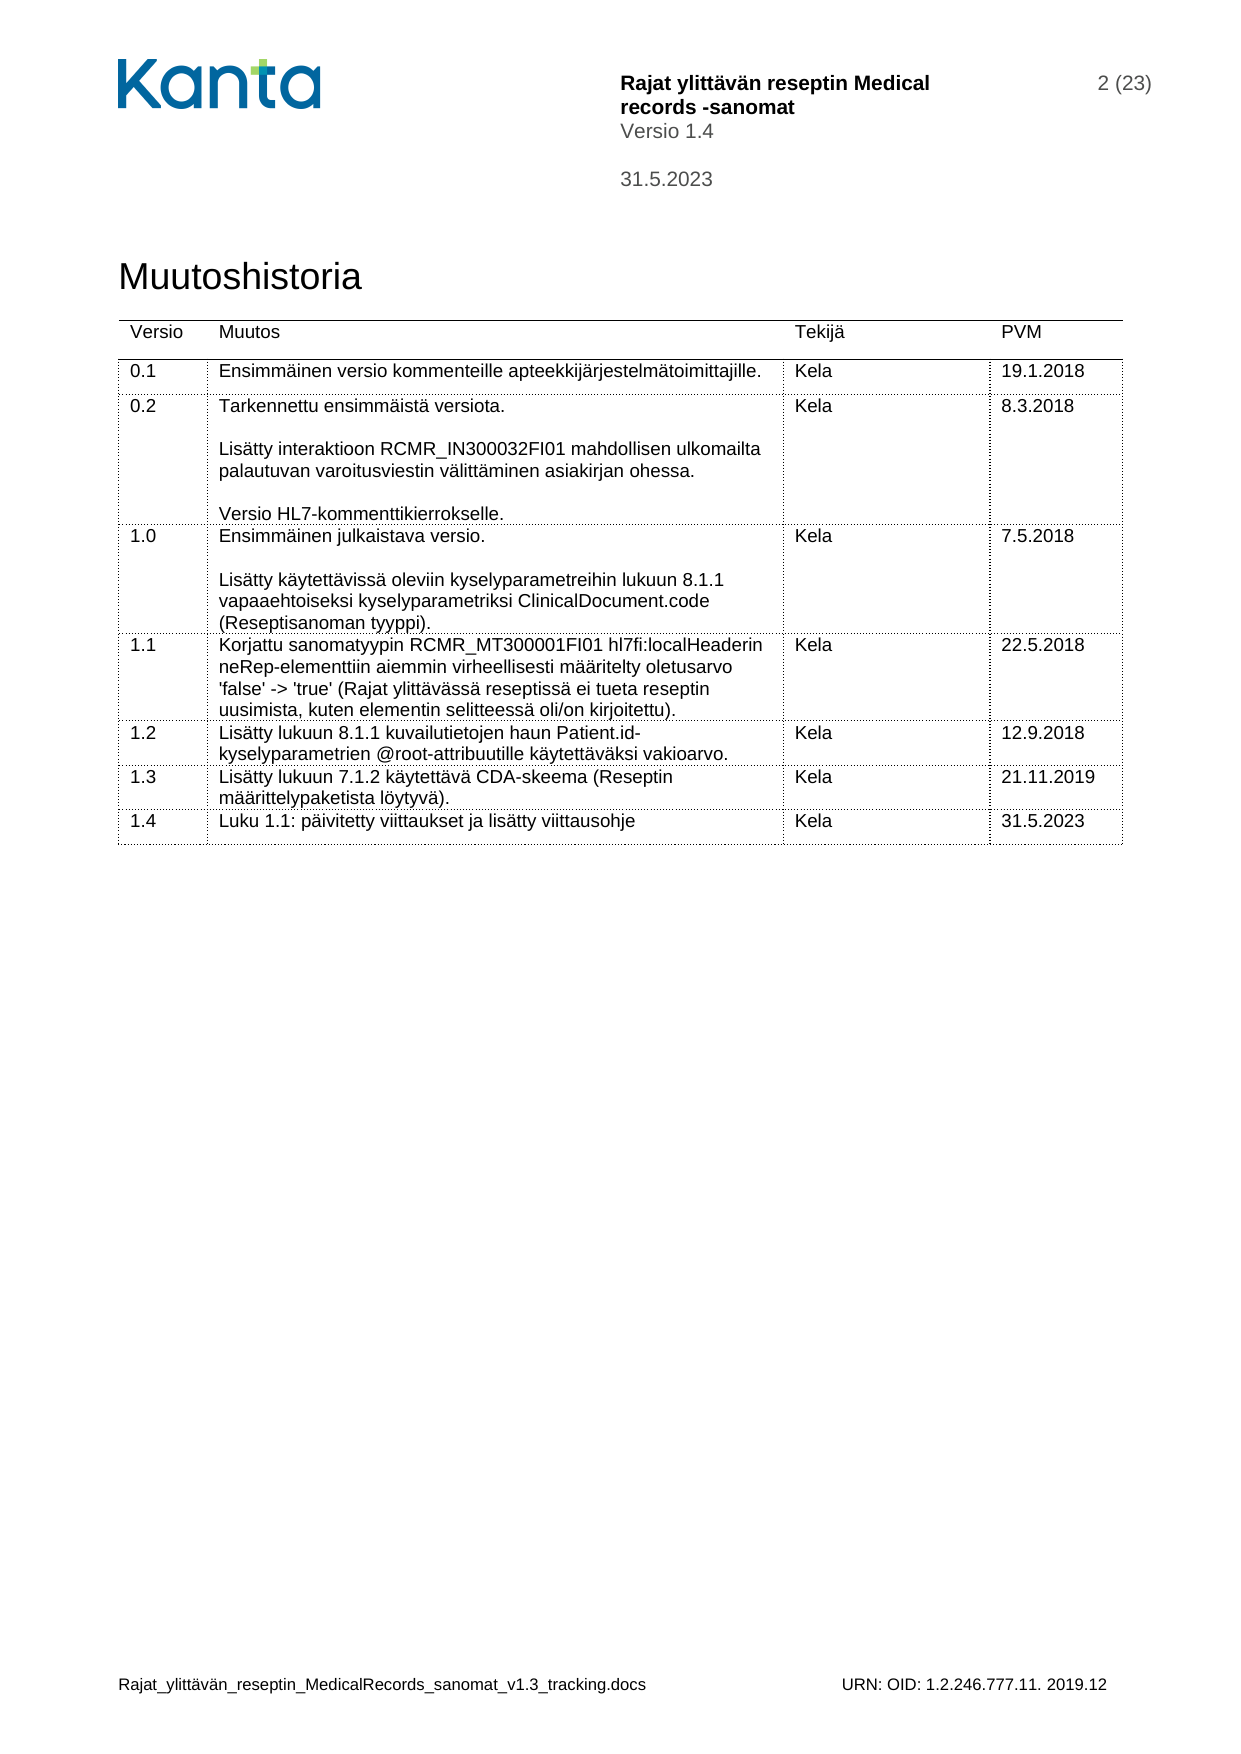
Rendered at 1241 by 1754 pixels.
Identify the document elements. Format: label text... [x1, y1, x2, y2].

table_cell Kela [783, 633, 990, 720]
table_cell 1.2 [119, 720, 207, 764]
table_cell 1.1 [119, 633, 207, 720]
table_header PVM [990, 321, 1123, 358]
table_cell Lisätty lukuun 7.1.2 käytettävä CDA-skeema (Reseptin määrittelypaketista löytyvä). [207, 765, 783, 809]
table_cell Lisätty lukuun 8.1.1 kuvailutietojen haun Patient.id-kyselyparametrien @root-attribuutille käytettäväksi vakioarvo. [207, 720, 783, 764]
table_cell 22.5.2018 [990, 633, 1123, 720]
table_cell Kela [783, 765, 990, 809]
picture [118, 59, 321, 109]
table_cell 0.1 [119, 360, 207, 394]
table_header Versio [119, 321, 207, 358]
table_cell Tarkennettu ensimmäistä versiota. Lisätty interaktioon RCMR_IN300032FI01 mahdollisen ulkomailta palautuvan varoitusviestin välittäminen asiakirjan ohessa. Versio HL7-kommenttikierrokselle. [207, 394, 783, 524]
table_cell Korjattu sanomatyypin RCMR_MT300001FI01 hl7fi:localHeaderin neRep-elementtiin aiemmin virheellisesti määritelty oletusarvo 'false' -> 'true' (Rajat ylittävässä reseptissä ei tueta reseptin uusimista, kuten elementin selitteessä oli/on kirjoitettu). [207, 633, 783, 720]
table_cell Kela [783, 360, 990, 394]
table_cell Kela [783, 524, 990, 633]
table_cell 31.5.2023 [990, 809, 1123, 844]
table_cell Kela [783, 720, 990, 764]
table_header Muutos [207, 321, 783, 358]
text Muutoshistoria [118, 254, 1122, 297]
table_cell 8.3.2018 [990, 394, 1123, 524]
table_cell 1.3 [119, 765, 207, 809]
table_cell Ensimmäinen julkaistava versio. Lisätty käytettävissä oleviin kyselyparametreihin lukuun 8.1.1 vapaaehtoiseksi kyselyparametriksi ClinicalDocument.code (Reseptisanoman tyyppi). [207, 524, 783, 633]
table_cell 1.4 [119, 809, 207, 844]
table_cell 1.0 [119, 524, 207, 633]
table_cell 0.2 [119, 394, 207, 524]
table_cell 12.9.2018 [990, 720, 1123, 764]
table_cell 19.1.2018 [990, 360, 1123, 394]
table_cell Kela [783, 394, 990, 524]
table_cell Ensimmäinen versio kommenteille apteekkijärjestelmätoimittajille. [207, 360, 783, 394]
table_cell 7.5.2018 [990, 524, 1123, 633]
table_cell 21.11.2019 [990, 765, 1123, 809]
table_cell Kela [783, 809, 990, 844]
table_header Tekijä [783, 321, 990, 358]
table_cell Luku 1.1: päivitetty viittaukset ja lisätty viittausohje [207, 809, 783, 844]
